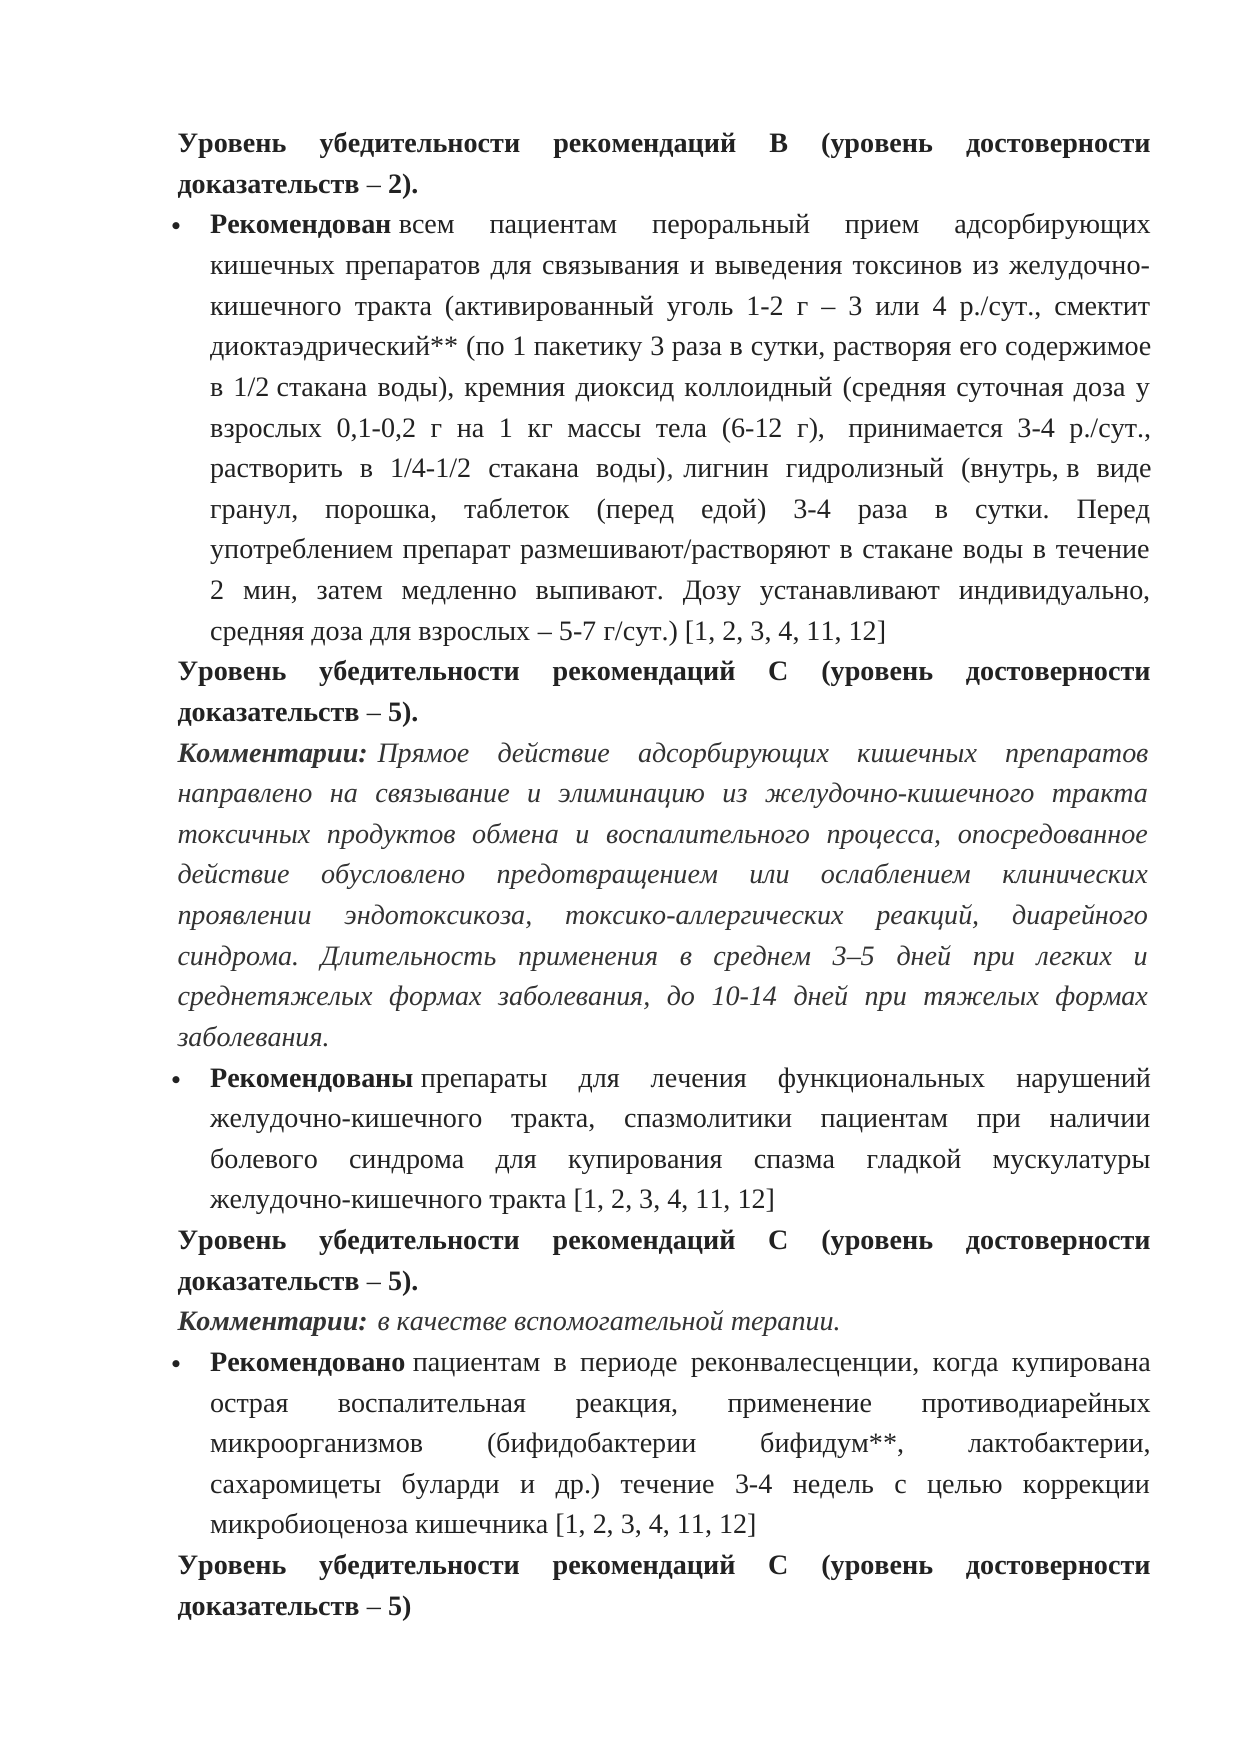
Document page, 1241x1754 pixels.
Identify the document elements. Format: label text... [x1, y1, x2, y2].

text Комментарии: Прямое действие адсорбирующих кишечных препаратов направлено на связывание и элиминацию из желудочно-кишечного тракта токсичных продуктов обмена и воспалительного процесса, опосредованное действие обусловлено предотвращением или ослаблением клинических проявлении эндотоксикоза, токсико-аллергических реакций, диарейного синдрома. Длительность применения в среднем 3–5 дней при легких и среднетяжелых формах заболевания, до 10-14 дней при тяжелых формах заболевания. [177, 727, 1152, 1052]
list Рекомендовано пациентам в периоде реконвалесценции, когда купирована острая воспалительная реакция, применение противодиарейных микроорганизмов (бифидобактерии бифидум**, лактобактерии, сахаромицеты буларди и др.) течение 3-4 недель с целью коррекции микробиоценоза кишечника [1, 2, 3, 4, 11, 12] [172, 1337, 1152, 1540]
list Рекомендован всем пациентам пероральный прием адсорбирующих кишечных препаратов для связывания и выведения токсинов из желудочно-кишечного тракта (активированный уголь 1-2 г – 3 или 4 р./сут., смектит диоктаэдрический** (по 1 пакетику 3 раза в сутки, растворяя его содержимое в 1/2 стакана воды), кремния диоксид коллоидный (средняя суточная доза у взрослых 0,1-0,2 г на 1 кг массы тела (6-12 г), принимается 3-4 р./сут., растворить в 1/4-1/2 стакана воды), лигнин гидролизный (внутрь, в виде гранул, порошка, таблеток (перед едой) 3-4 раза в сутки. Перед употреблением препарат размешивают/растворяют в стакане воды в течение 2 мин, затем медленно выпивают. Дозу устанавливают индивидуально, средняя доза для взрослых – 5-7 г/сут.) [1, 2, 3, 4, 11, 12] [172, 199, 1152, 646]
text Комментарии: в качестве вспомогательной терапии. [177, 1296, 1152, 1337]
text Уровень убедительности рекомендаций С (уровень достоверности доказательств – 5). [177, 646, 1152, 727]
text Уровень убедительности рекомендаций С (уровень достоверности доказательств – 5). [177, 1215, 1152, 1296]
list Рекомендованы препараты для лечения функциональных нарушений желудочно-кишечного тракта, спазмолитики пациентам при наличии болевого синдрома для купирования спазма гладкой мускулатуры желудочно-кишечного тракта [1, 2, 3, 4, 11, 12] [172, 1052, 1152, 1215]
text Уровень убедительности рекомендаций С (уровень достоверности доказательств – 5) [177, 1540, 1152, 1621]
text Уровень убедительности рекомендаций В (уровень достоверности доказательств – 2). [177, 118, 1152, 199]
